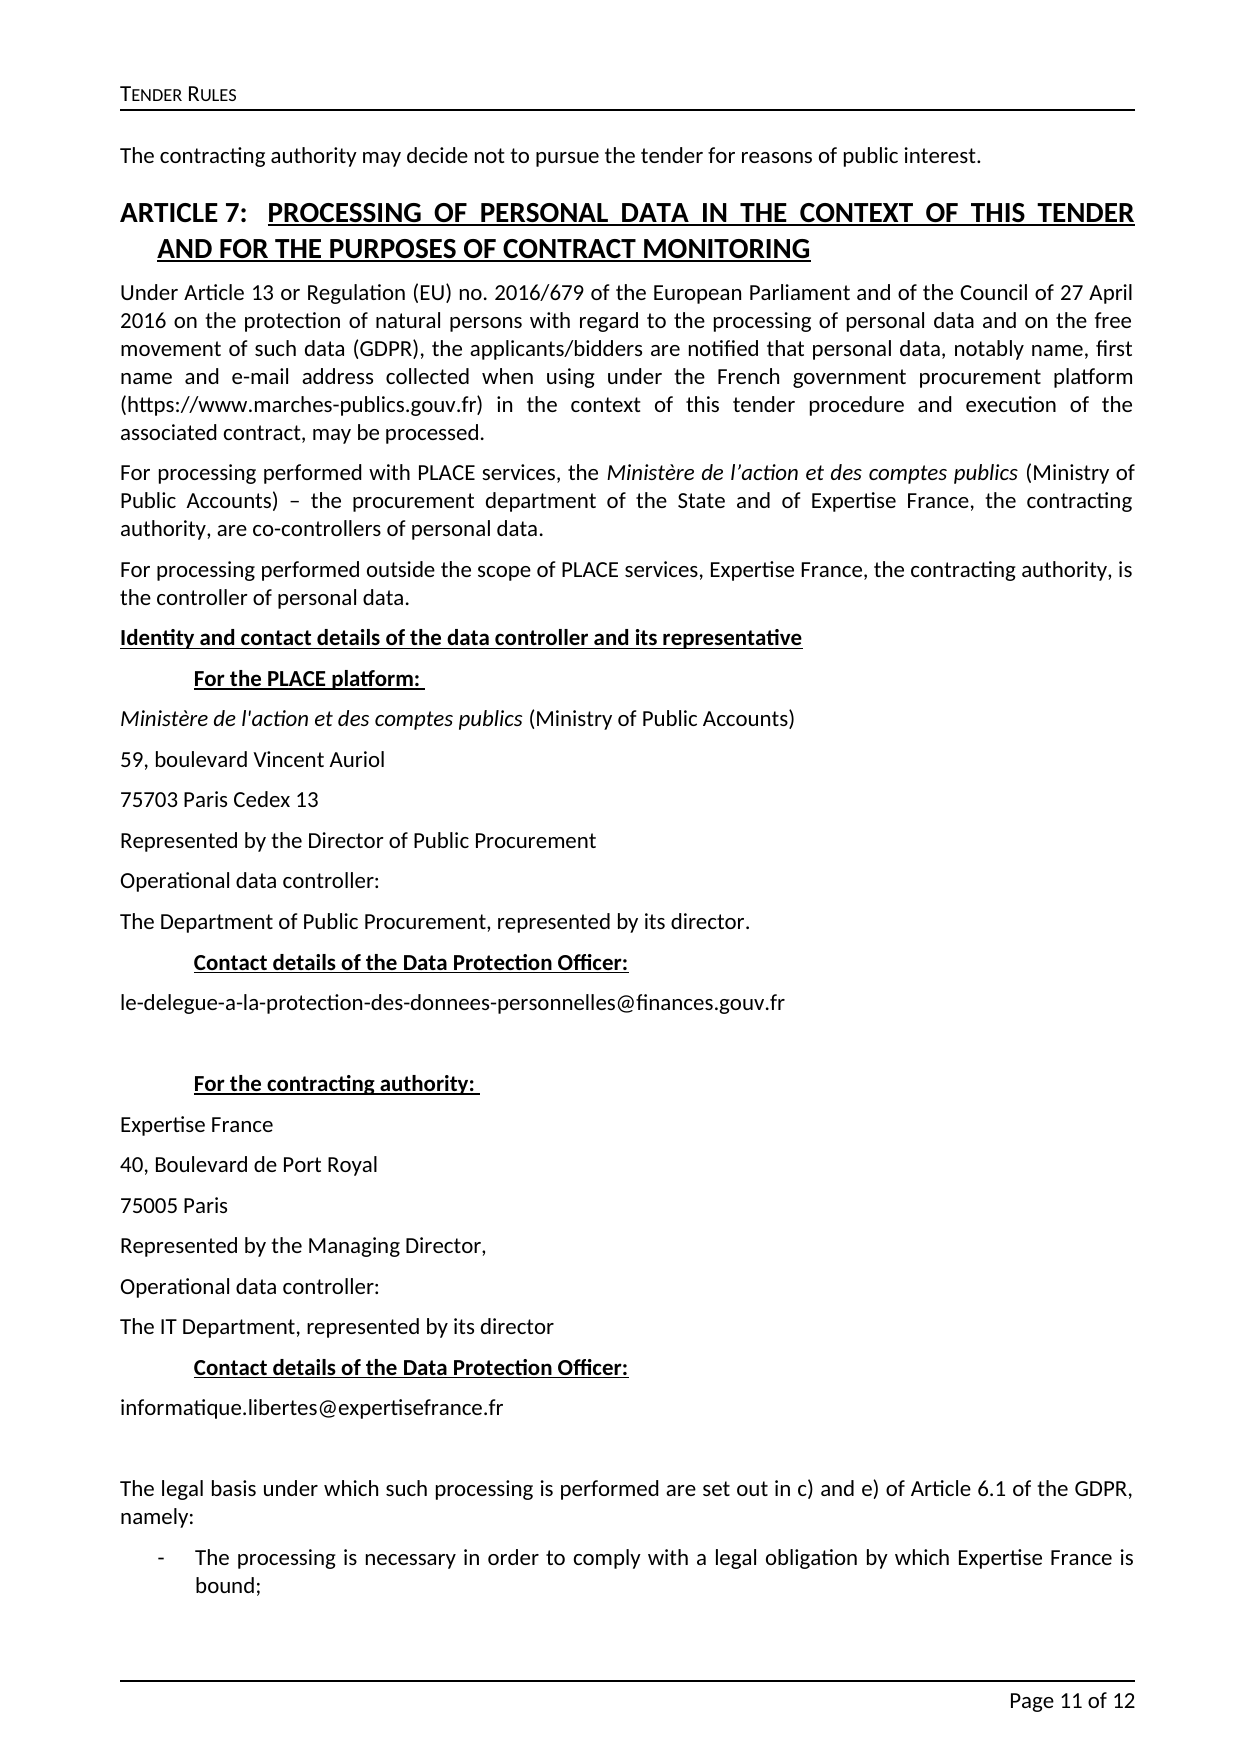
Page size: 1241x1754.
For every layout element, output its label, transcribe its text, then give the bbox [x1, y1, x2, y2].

subtitle Contact details of the Data Protection Officer: [194, 948, 1135, 976]
text The Department of Public Procurement, represented by its director. [120, 907, 1135, 935]
subtitle For the contracting authority: [194, 1069, 1135, 1097]
text 40, Boulevard de Port Royal [120, 1150, 1135, 1178]
text Ministère de l'action et des comptes publics (Ministry of Public Accounts) [120, 704, 1135, 733]
text 75005 Paris [120, 1191, 1135, 1219]
text Expertise France [120, 1110, 1135, 1138]
text 75703 Paris Cedex 13 [120, 786, 1135, 814]
text Operational data controller: [120, 867, 1135, 895]
text Represented by the Managing Director, [120, 1231, 1135, 1259]
text le-delegue-a-la-protection-des-donnees-personnelles@finances.gouv.fr [120, 988, 1135, 1016]
subtitle For the PLACE platform: [194, 664, 1135, 692]
subtitle Identity and contact details of the data controller and its representative [120, 623, 1135, 652]
subtitle Contact details of the Data Protection Officer: [194, 1353, 1135, 1381]
list The processing is necessary in order to comply with a legal obligation by which Expertise France is bound; [157, 1543, 1135, 1599]
text The legal basis under which such processing is performed are set out in c) and e) of Article 6.1 of the GDPR, namely: [120, 1474, 1135, 1531]
text Under Article 13 or Regulation (EU) no. 2016/679 of the European Parliament and of the Council of 27 April 2016 on the protection of natural persons with regard to the processing of personal data and on the free movement of such data (GDPR), the applicants/bidders are notified that personal data, notably name, first name and e-mail address collected when using under the French government procurement platform (https://www.marches-publics.gouv.fr) in the context of this tender procedure and execution of the associated contract, may be processed. [120, 278, 1135, 446]
text Operational data controller: [120, 1272, 1135, 1300]
text informatique.libertes@expertisefrance.fr [120, 1393, 1135, 1421]
text For processing performed with PLACE services, the Ministère de l’action et des comptes publics (Ministry of Public Accounts) – the procurement department of the State and of Expertise France, the contracting authority, are co-controllers of personal data. [120, 458, 1135, 542]
list Processing of personal data in the context of this tender and for the purposes of contract monitoring [120, 194, 1135, 265]
text The IT Department, represented by its director [120, 1312, 1135, 1340]
text For processing performed outside the scope of PLACE services, Expertise France, the contracting authority, is the controller of personal data. [120, 555, 1135, 611]
text 59, boulevard Vincent Auriol [120, 745, 1135, 773]
text The contracting authority may decide not to pursue the tender for reasons of public interest. [120, 141, 1135, 169]
text Represented by the Director of Public Procurement [120, 826, 1135, 854]
